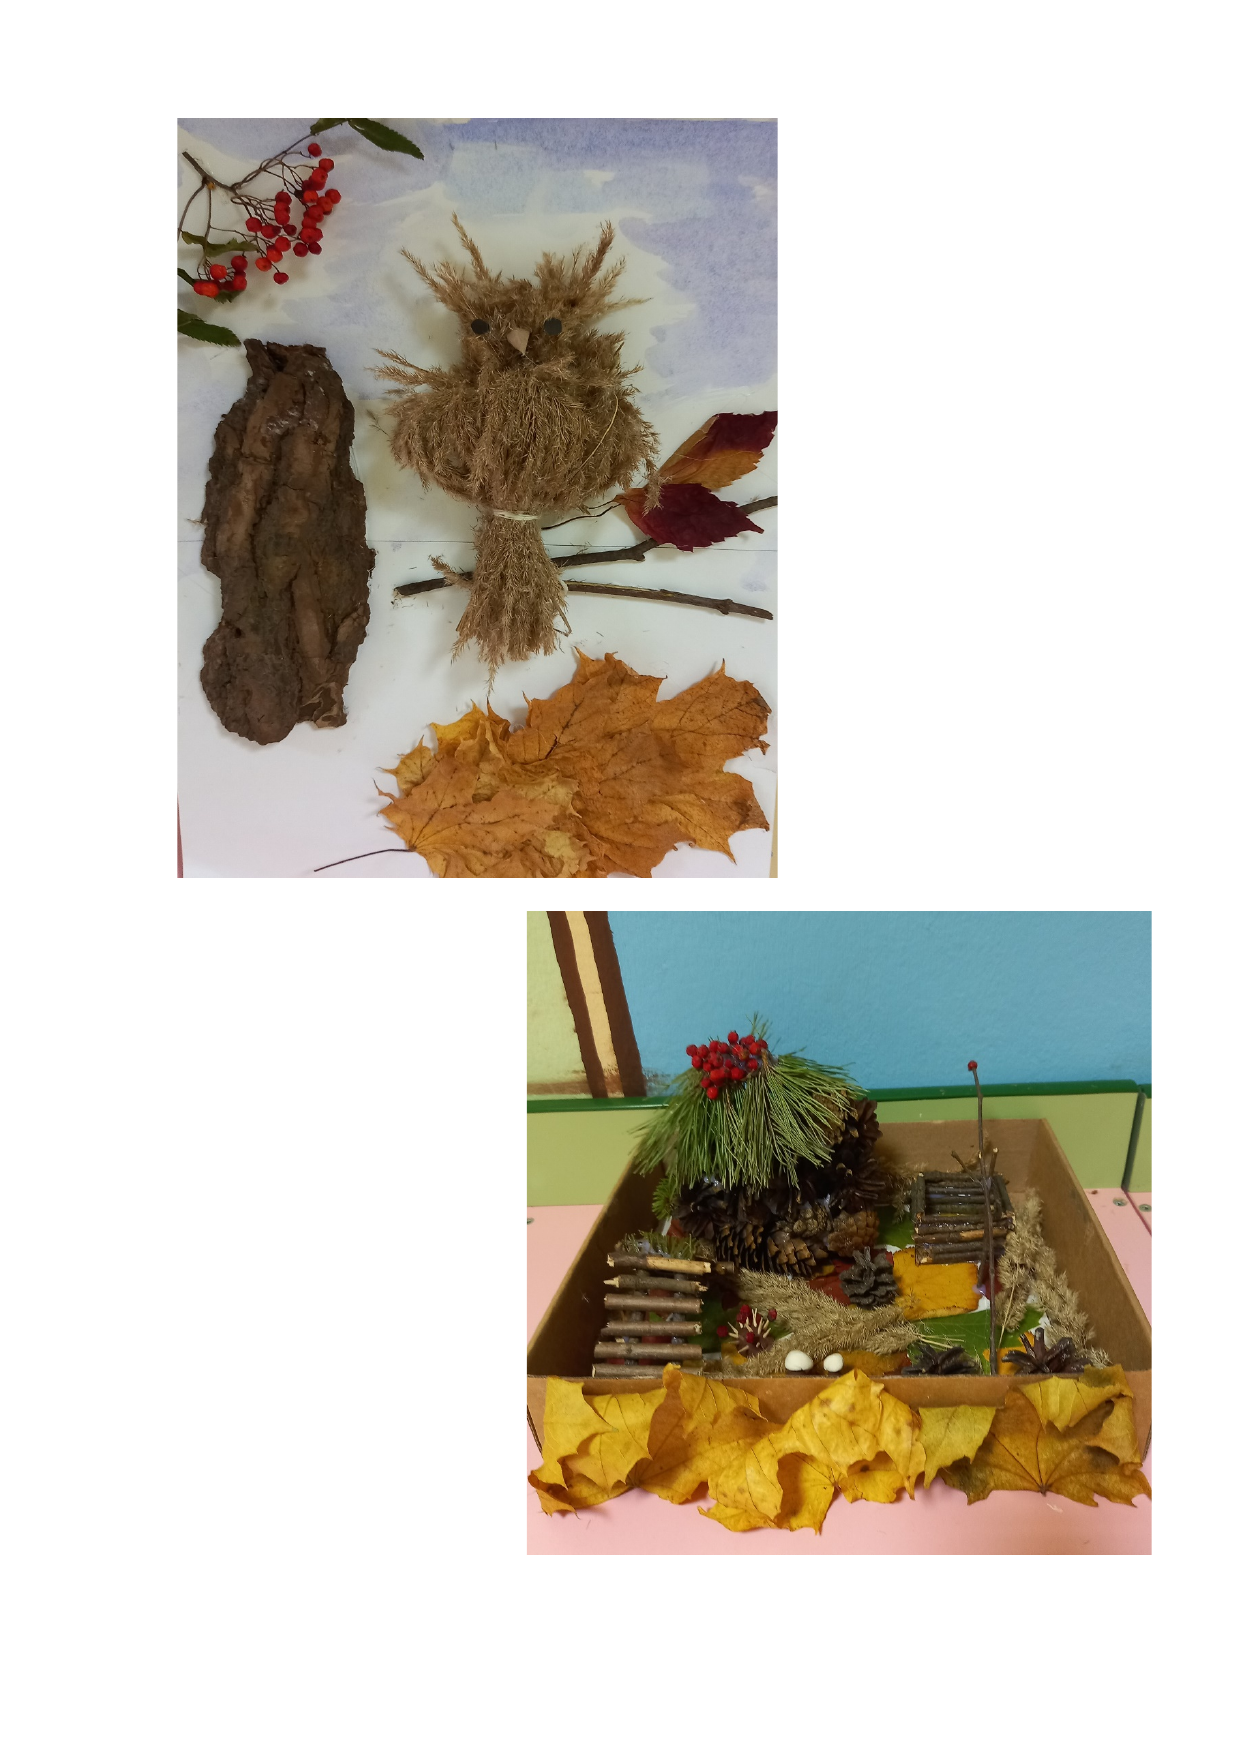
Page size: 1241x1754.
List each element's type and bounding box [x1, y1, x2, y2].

picture [177, 118, 778, 878]
picture [526, 911, 1152, 1555]
